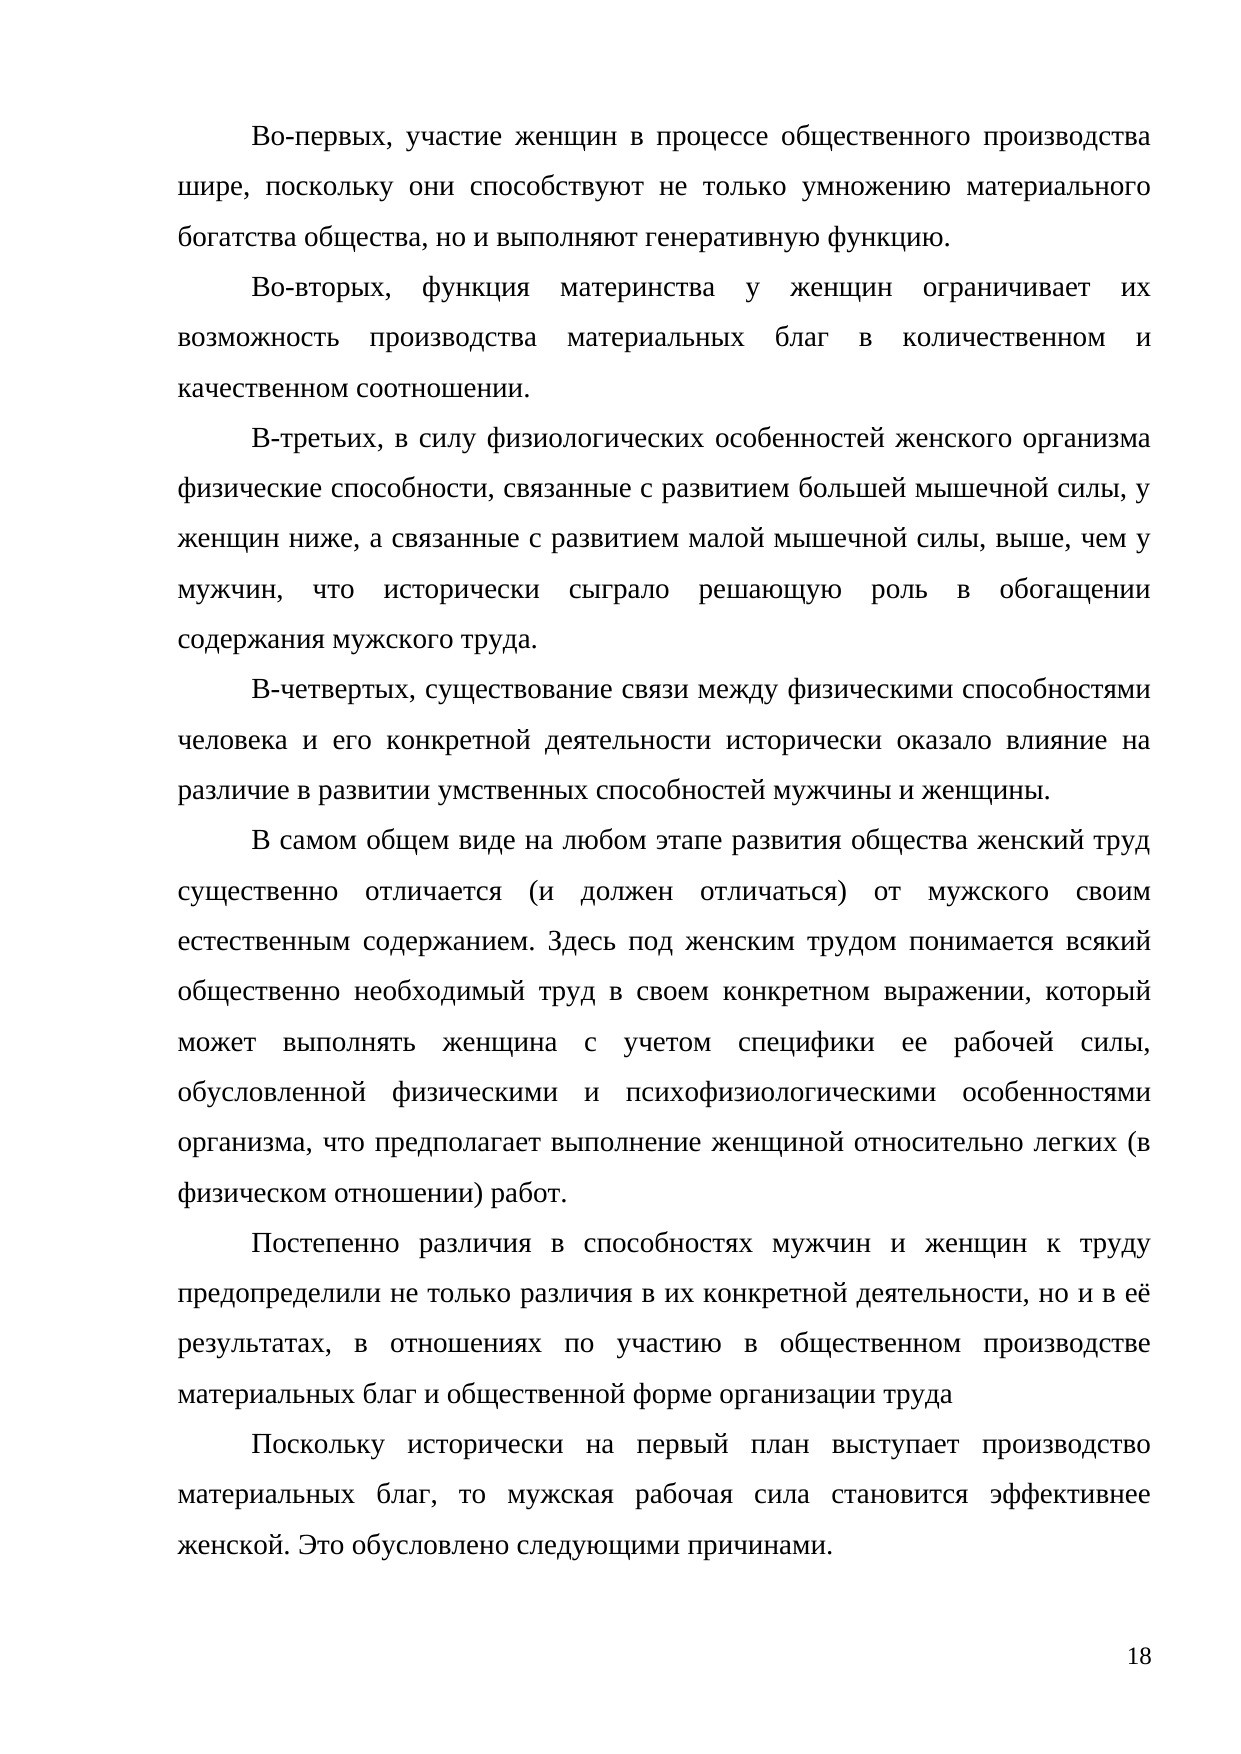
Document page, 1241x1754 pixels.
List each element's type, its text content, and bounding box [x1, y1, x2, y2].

text Постепенно различия в способностях мужчин и женщин к труду предопределили не только различия в их конкретной деятельности, но и в её результатах, в отношениях по участию в общественном производстве материальных благ и общественной форме организации труда [177, 1225, 1152, 1409]
text Во-первых, участие женщин в процессе общественного производства шире, поскольку они способствуют не только умножению материального богатства общества, но и выполняют генеративную функцию. [177, 118, 1152, 252]
text Поскольку исторически на первый план выступает производство материальных благ, то мужская рабочая сила становится эффективнее женской. Это обусловлено следующими причинами. [177, 1426, 1152, 1560]
text В-четвертых, существование связи между физическими способностями человека и его конкретной деятельности исторически оказало влияние на различие в развитии умственных способностей мужчины и женщины. [177, 672, 1152, 806]
text В самом общем виде на любом этапе развития общества женский труд существенно отличается (и должен отличаться) от мужского своим естественным содержанием. Здесь под женским трудом понимается всякий общественно необходимый труд в своем конкретном выражении, который может выполнять женщина с учетом специфики ее рабочей силы, обусловленной физическими и психофизиологическими особенностями организма, что предполагает выполнение женщиной относительно легких (в физическом отношении) работ. [177, 822, 1152, 1208]
text В-третьих, в силу физиологических особенностей женского организма физические способности, связанные с развитием большей мышечной силы, у женщин ниже, а связанные с развитием малой мышечной силы, выше, чем у мужчин, что исторически сыграло решающую роль в обогащении содержания мужского труда. [177, 420, 1152, 655]
text Во-вторых, функция материнства у женщин ограничивает их возможность производства материальных благ в количественном и качественном соотношении. [177, 269, 1152, 403]
